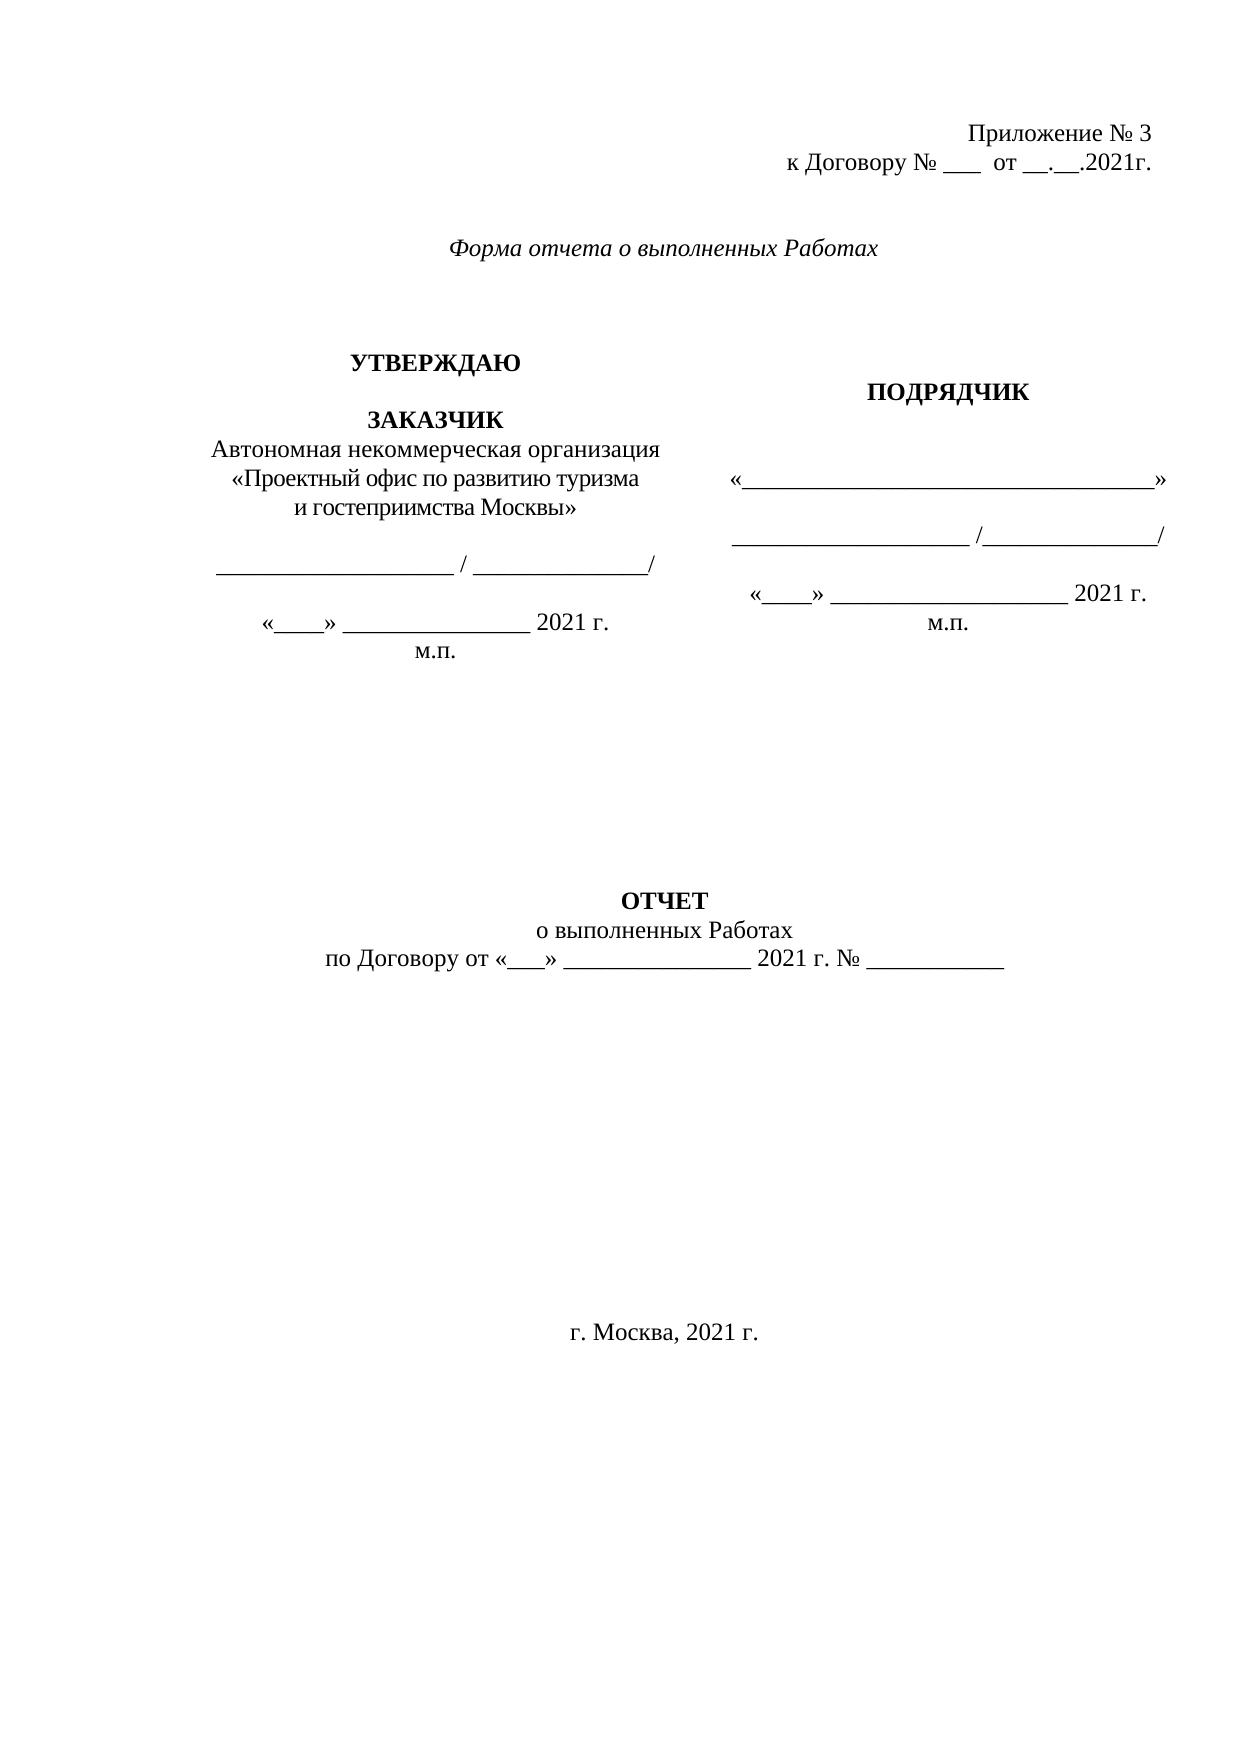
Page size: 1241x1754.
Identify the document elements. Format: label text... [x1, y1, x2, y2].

text Форма отчета о выполненных Работах [177, 233, 1152, 262]
text ОТЧЕТ [177, 886, 1152, 915]
table_header ПОДРЯДЧИК «_________________________________» ___________________ /______________/ «____» ___________________ 2021 г. м.п. [694, 348, 1203, 742]
text по Договору от «___» _______________ 2021 г. № ___________ [177, 943, 1152, 972]
text г. Москва, 2021 г. [177, 1317, 1152, 1346]
text Приложение № 3 [177, 118, 1152, 147]
text к Договору № ___ от __.__.2021г. [177, 147, 1152, 176]
table_header УТВЕРЖДАЮ ЗАКАЗЧИК Автономная некоммерческая организация «Проектный офис по развитию туризма и гостеприимства Москвы» ___________________ / ______________/ «____» _______________ 2021 г. м.п. [177, 348, 693, 742]
text о выполненных Работах [177, 915, 1152, 943]
